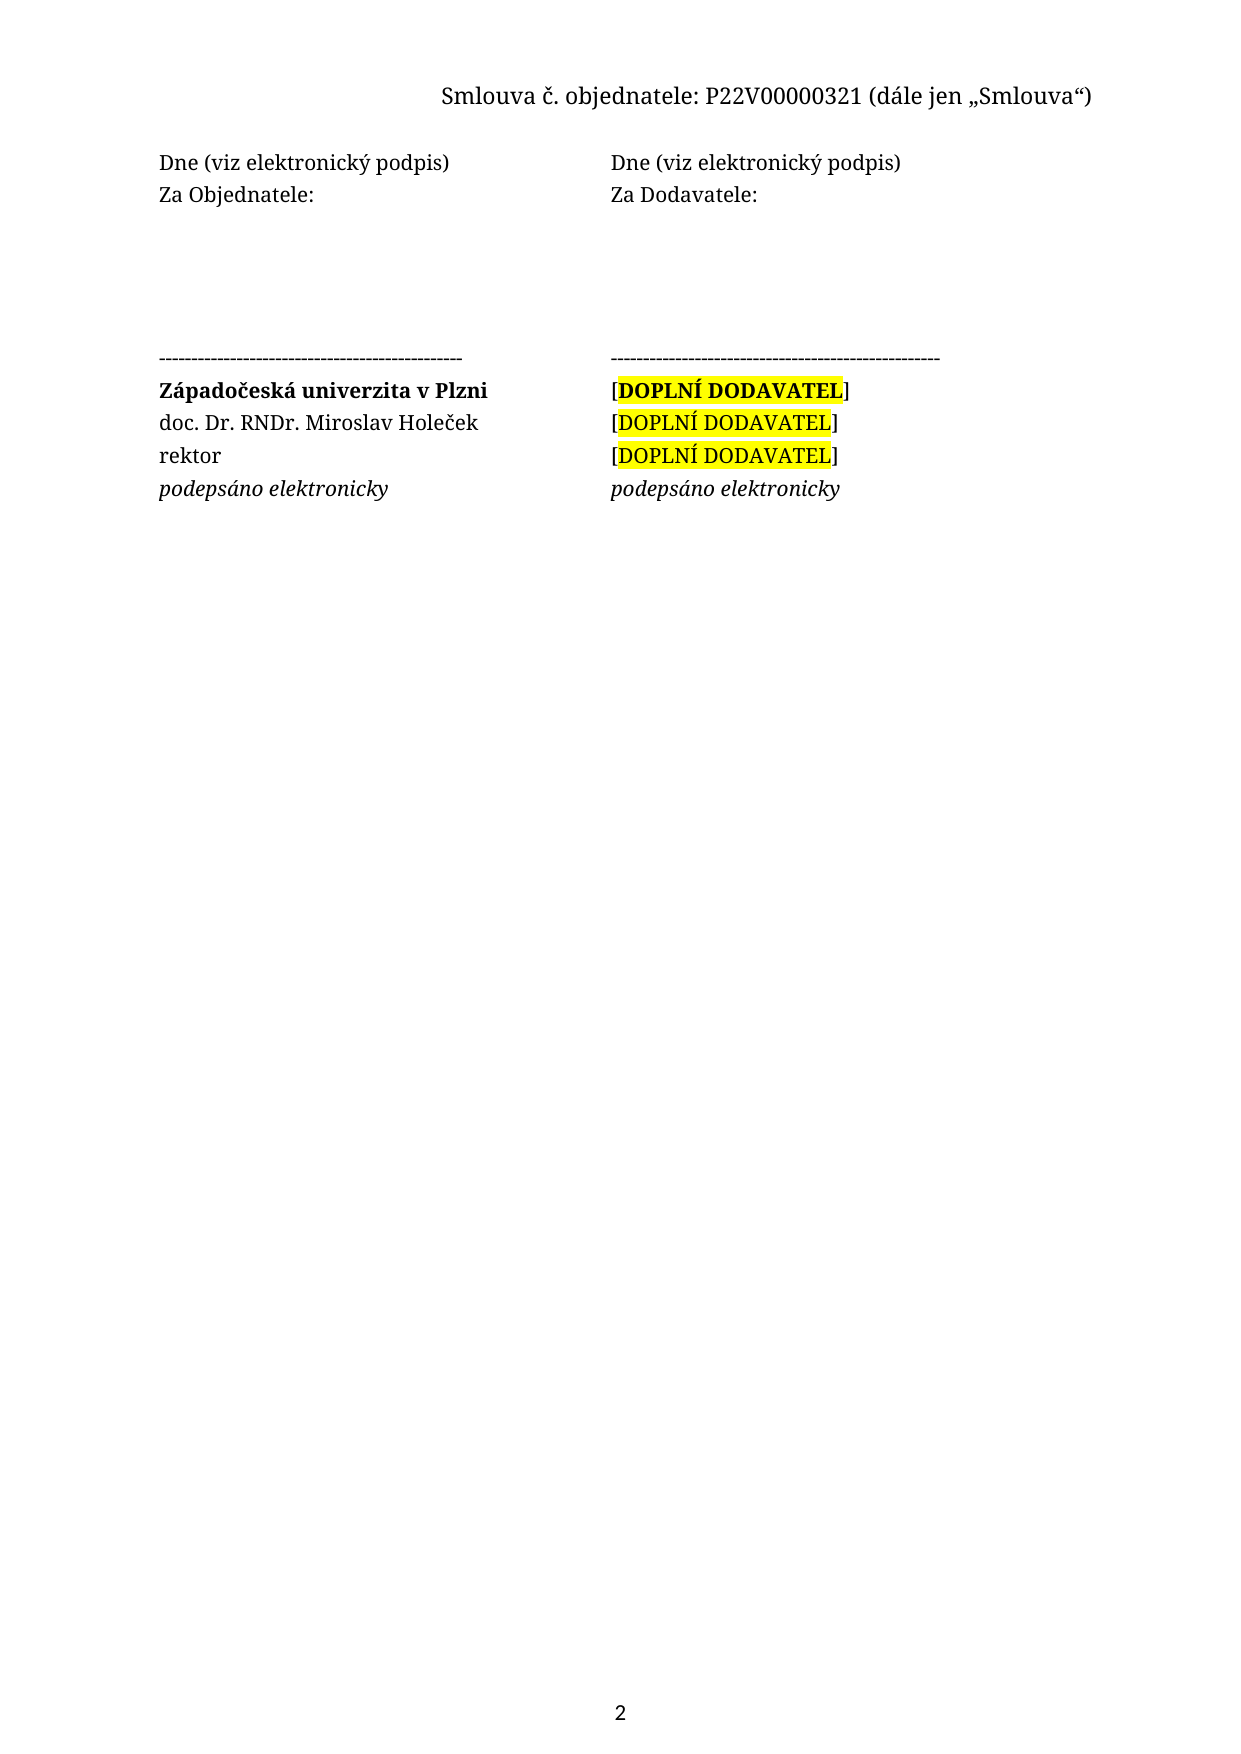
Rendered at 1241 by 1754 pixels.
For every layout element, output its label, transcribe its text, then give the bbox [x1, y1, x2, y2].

table_header Dne (viz elektronický podpis) Za Dodavatele: --------------------------------------------------- [DOPLNÍ DODAVATEL] [DOPLNÍ DODAVATEL] [DOPLNÍ DODAVATEL] podepsáno elektronicky [599, 148, 1051, 538]
table_header Dne (viz elektronický podpis) Za Objednatele: ----------------------------------------------- Západočeská univerzita v Plzni doc. Dr. RNDr. Miroslav Holeček rektor podepsáno elektronicky [148, 148, 599, 538]
